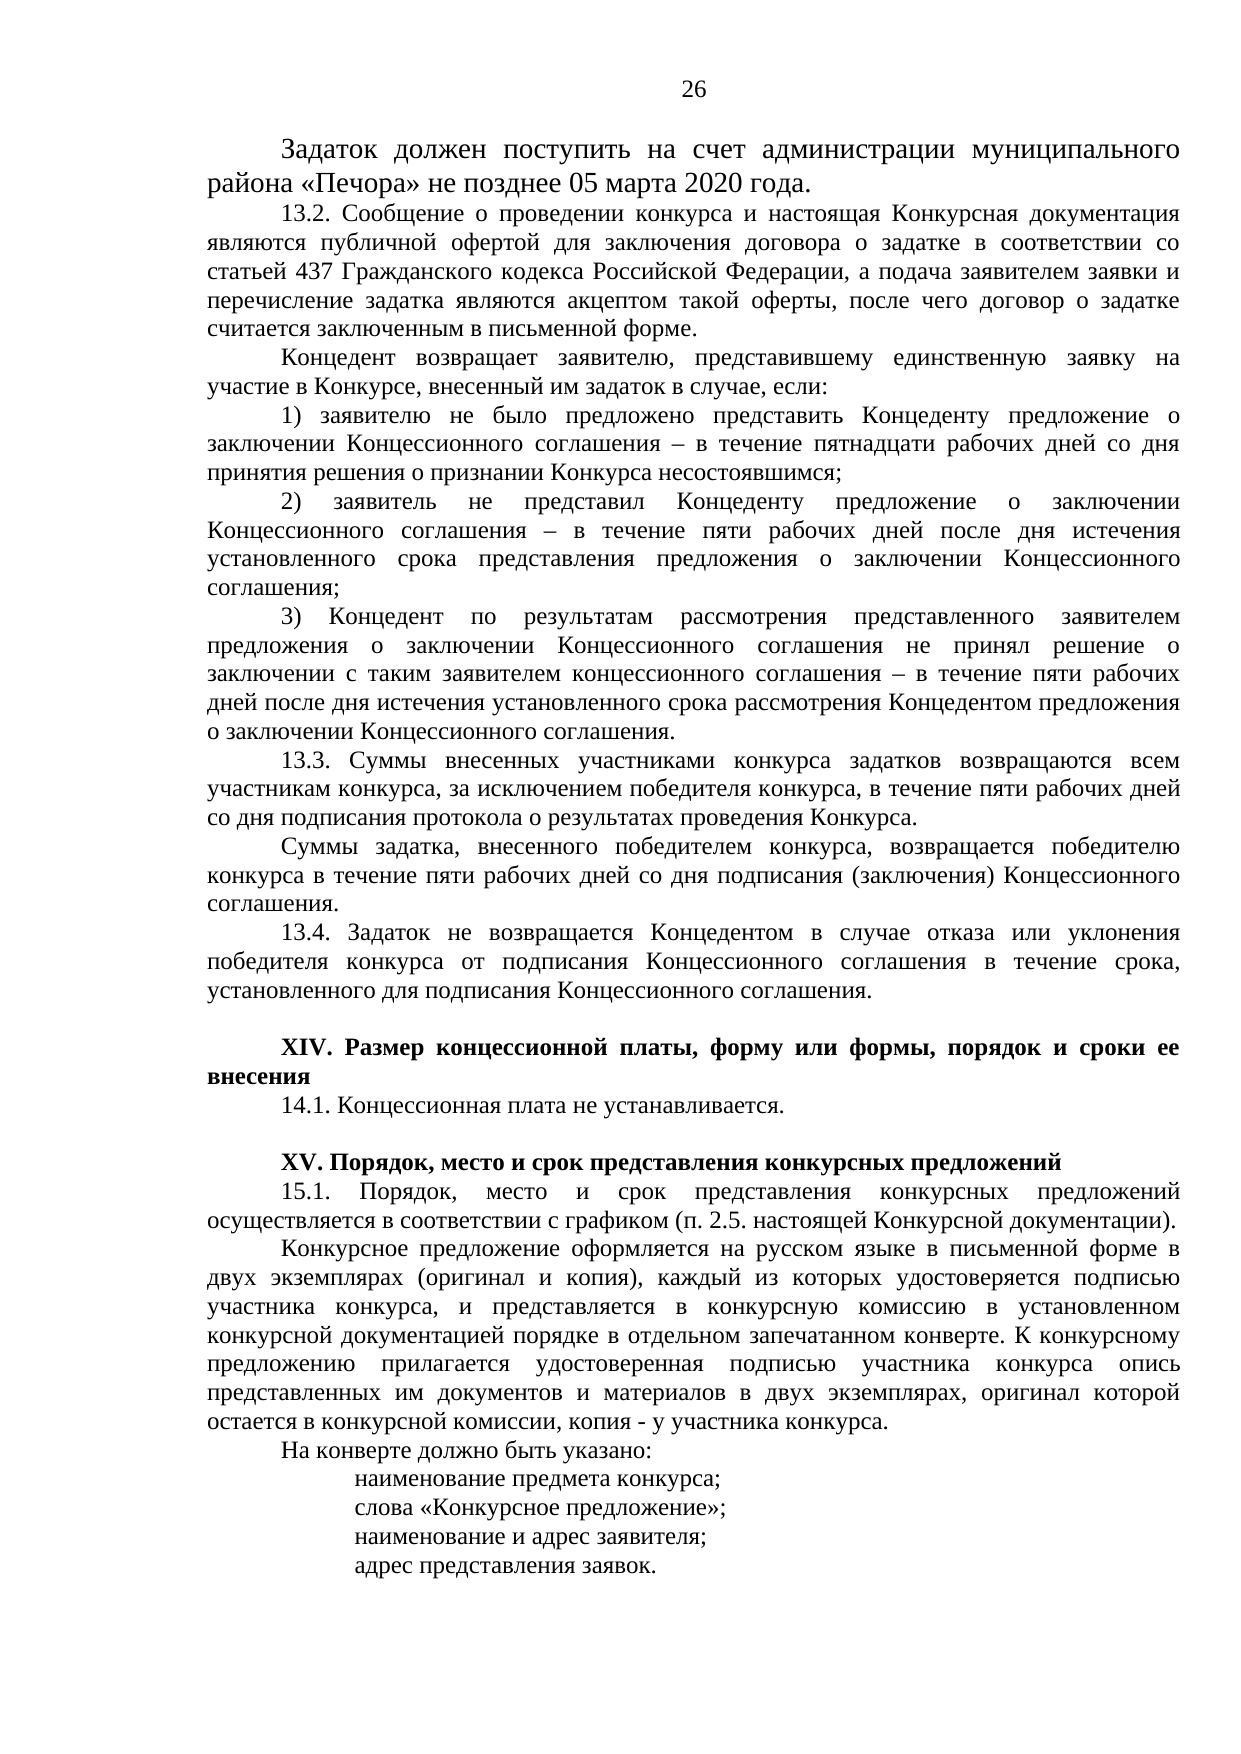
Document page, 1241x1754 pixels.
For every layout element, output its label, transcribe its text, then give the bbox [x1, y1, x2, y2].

text слова «Конкурсное предложение»; [207, 1492, 1181, 1521]
text Концедент возвращает заявителю, представившему единственную заявку на участие в Конкурсе, внесенный им задаток в случае, если: [207, 342, 1181, 400]
text 15.1. Порядок, место и срок представления конкурсных предложений осуществляется в соответствии с графиком (п. 2.5. настоящей Конкурсной документации). [207, 1176, 1181, 1233]
text 14.1. Концессионная плата не устанавливается. [207, 1090, 1181, 1118]
text 2) заявитель не представил Концеденту предложение о заключении Концессионного соглашения – в течение пяти рабочих дней после дня истечения установленного срока представления предложения о заключении Концессионного соглашения; [207, 486, 1181, 601]
text 13.3. Суммы внесенных участниками конкурса задатков возвращаются всем участникам конкурса, за исключением победителя конкурса, в течение пяти рабочих дней со дня подписания протокола о результатах проведения Конкурса. [207, 745, 1181, 831]
text Задаток должен поступить на счет администрации муниципального района «Печора» не позднее 05 марта 2020 года. [207, 131, 1181, 198]
text На конверте должно быть указано: [207, 1435, 1181, 1463]
text 3) Концедент по результатам рассмотрения представленного заявителем предложения о заключении Концессионного соглашения не принял решение о заключении с таким заявителем концессионного соглашения – в течение пяти рабочих дней после дня истечения установленного срока рассмотрения Концедентом предложения о заключении Концессионного соглашения. [207, 601, 1181, 745]
text 1) заявителю не было предложено представить Концеденту предложение о заключении Концессионного соглашения – в течение пятнадцати рабочих дней со дня принятия решения о признании Конкурса несостоявшимся; [207, 400, 1181, 486]
text адрес представления заявок. [207, 1550, 1181, 1578]
text Конкурсное предложение оформляется на русском языке в письменной форме в двух экземплярах (оригинал и копия), каждый из которых удостоверяется подписью участника конкурса, и представляется в конкурсную комиссию в установленном конкурсной документацией порядке в отдельном запечатанном конверте. К конкурсному предложению прилагается удостоверенная подписью участника конкурса опись представленных им документов и материалов в двух экземплярах, оригинал которой остается в конкурсной комиссии, копия - у участника конкурса. [207, 1233, 1181, 1435]
text 13.4. Задаток не возвращается Концедентом в случае отказа или уклонения победителя конкурса от подписания Концессионного соглашения в течение срока, установленного для подписания Концессионного соглашения. [207, 917, 1181, 1003]
text наименование предмета конкурса; [207, 1463, 1181, 1492]
text наименование и адрес заявителя; [207, 1521, 1181, 1550]
text 13.2. Сообщение о проведении конкурса и настоящая Конкурсная документация являются публичной офертой для заключения договора о задатке в соответствии со статьей 437 Гражданского кодекса Российской Федерации, а подача заявителем заявки и перечисление задатка являются акцептом такой оферты, после чего договор о задатке считается заключенным в письменной форме. [207, 198, 1181, 342]
text XV. Порядок, место и срок представления конкурсных предложений [207, 1147, 1181, 1176]
text Суммы задатка, внесенного победителем конкурса, возвращается победителю конкурса в течение пяти рабочих дней со дня подписания (заключения) Концессионного соглашения. [207, 831, 1181, 917]
text XIV. Размер концессионной платы, форму или формы, порядок и сроки ее внесения [207, 1032, 1181, 1090]
